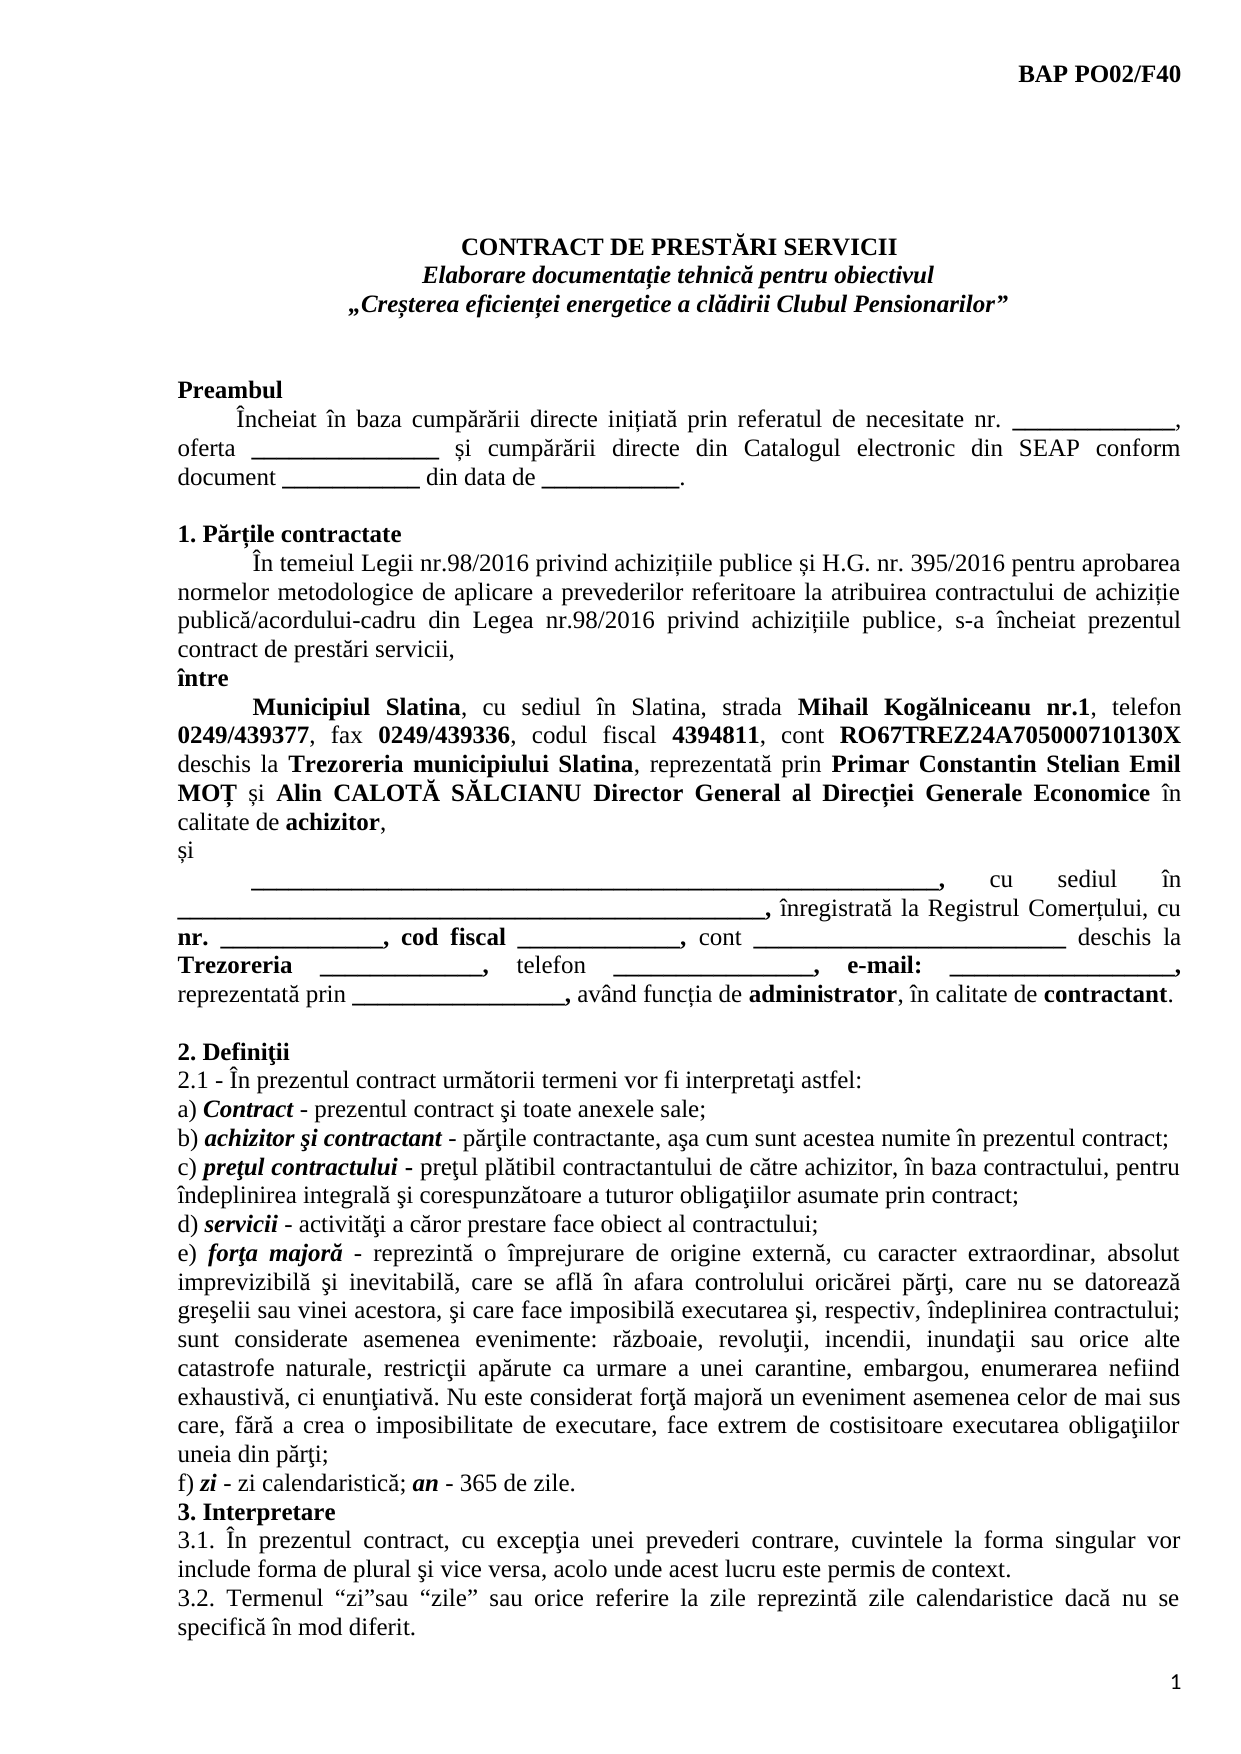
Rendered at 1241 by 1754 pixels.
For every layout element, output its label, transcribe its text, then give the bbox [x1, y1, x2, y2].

text 1. Părțile contractate [177, 519, 1181, 548]
text a) Contract - prezentul contract şi toate anexele sale; [177, 1094, 1181, 1123]
text 2. Definiţii [177, 1037, 1181, 1065]
text între [177, 663, 1181, 692]
text e) forţa majoră - reprezintă o împrejurare de origine externă, cu caracter extraordinar, absolut imprevizibilă şi inevitabilă, care se află în afara controlului oricărei părţi, care nu se datorează greşelii sau vinei acestora, şi care face imposibilă executarea şi, respectiv, îndeplinirea contractului; sunt considerate asemenea evenimente: războaie, revoluţii, incendii, inundaţii sau orice alte catastrofe naturale, restricţii apărute ca urmare a unei carantine, embargou, enumerarea nefiind exhaustivă, ci enunţiativă. Nu este considerat forţă majoră un eveniment asemenea celor de mai sus care, fără a crea o imposibilitate de executare, face extrem de costisitoare executarea obligaţiilor uneia din părţi; [177, 1238, 1181, 1468]
text Elaborare documentație tehnică pentru obiectivul [177, 260, 1181, 289]
text BAP PO02/F40 [177, 59, 1181, 88]
text „Creșterea eficienței energetice a clădirii Clubul Pensionarilor” [177, 289, 1181, 318]
text Încheiat în baza cumpărării directe inițiată prin referatul de necesitate nr. _____________, oferta _______________ și cumpărării directe din Catalogul electronic din SEAP conform document ___________ din data de ___________. [177, 404, 1181, 490]
text c) preţul contractului - preţul plătibil contractantului de către achizitor, în baza contractului, pentru îndeplinirea integrală şi corespunzătoare a tuturor obligaţiilor asumate prin contract; [177, 1152, 1181, 1209]
text b) achizitor şi contractant - părţile contractante, aşa cum sunt acestea numite în prezentul contract; [177, 1123, 1181, 1152]
text Preambul [177, 375, 1181, 404]
text 3.1. În prezentul contract, cu excepţia unei prevederi contrare, cuvintele la forma singular vor include forma de plural şi vice versa, acolo unde acest lucru este permis de context. [177, 1525, 1181, 1583]
text și [177, 835, 1181, 864]
text 3. Interpretare [177, 1497, 1181, 1525]
text 2.1 - În prezentul contract următorii termeni vor fi interpretaţi astfel: [177, 1065, 1181, 1094]
text f) zi - zi calendaristică; an - 365 de zile. [177, 1468, 1181, 1497]
text _______________________________________________________, cu sediul în _______________________________________________, înregistrată la Registrul Comerțului, cu nr. _____________, cod fiscal _____________, cont _________________________ deschis la Trezoreria _____________, telefon ________________, e-mail: __________________, reprezentată prin _________________, având funcția de administrator, în calitate de contractant. [177, 864, 1181, 1008]
text Municipiul Slatina, cu sediul în Slatina, strada Mihail Kogălniceanu nr.1, telefon 0249/439377, fax 0249/439336, codul fiscal 4394811, cont RO67TREZ24A705000710130X deschis la Trezoreria municipiului Slatina, reprezentată prin Primar Constantin Stelian Emil MOȚ și Alin CALOTĂ SĂLCIANU Director General al Direcției Generale Economice în calitate de achizitor, [177, 692, 1181, 835]
text d) servicii - activităţi a căror prestare face obiect al contractului; [177, 1209, 1181, 1238]
text 3.2. Termenul “zi”sau “zile” sau orice referire la zile reprezintă zile calendaristice dacă nu se specifică în mod diferit. [177, 1583, 1181, 1640]
text În temeiul Legii nr.98/2016 privind achizițiile publice și H.G. nr. 395/2016 pentru aprobarea normelor metodologice de aplicare a prevederilor referitoare la atribuirea contractului de achiziție publică/acordului-cadru din Legea nr.98/2016 privind achizițiile publice, s-a încheiat prezentul contract de prestări servicii, [177, 548, 1181, 663]
text CONTRACT DE PRESTĂRI SERVICII [177, 232, 1181, 260]
